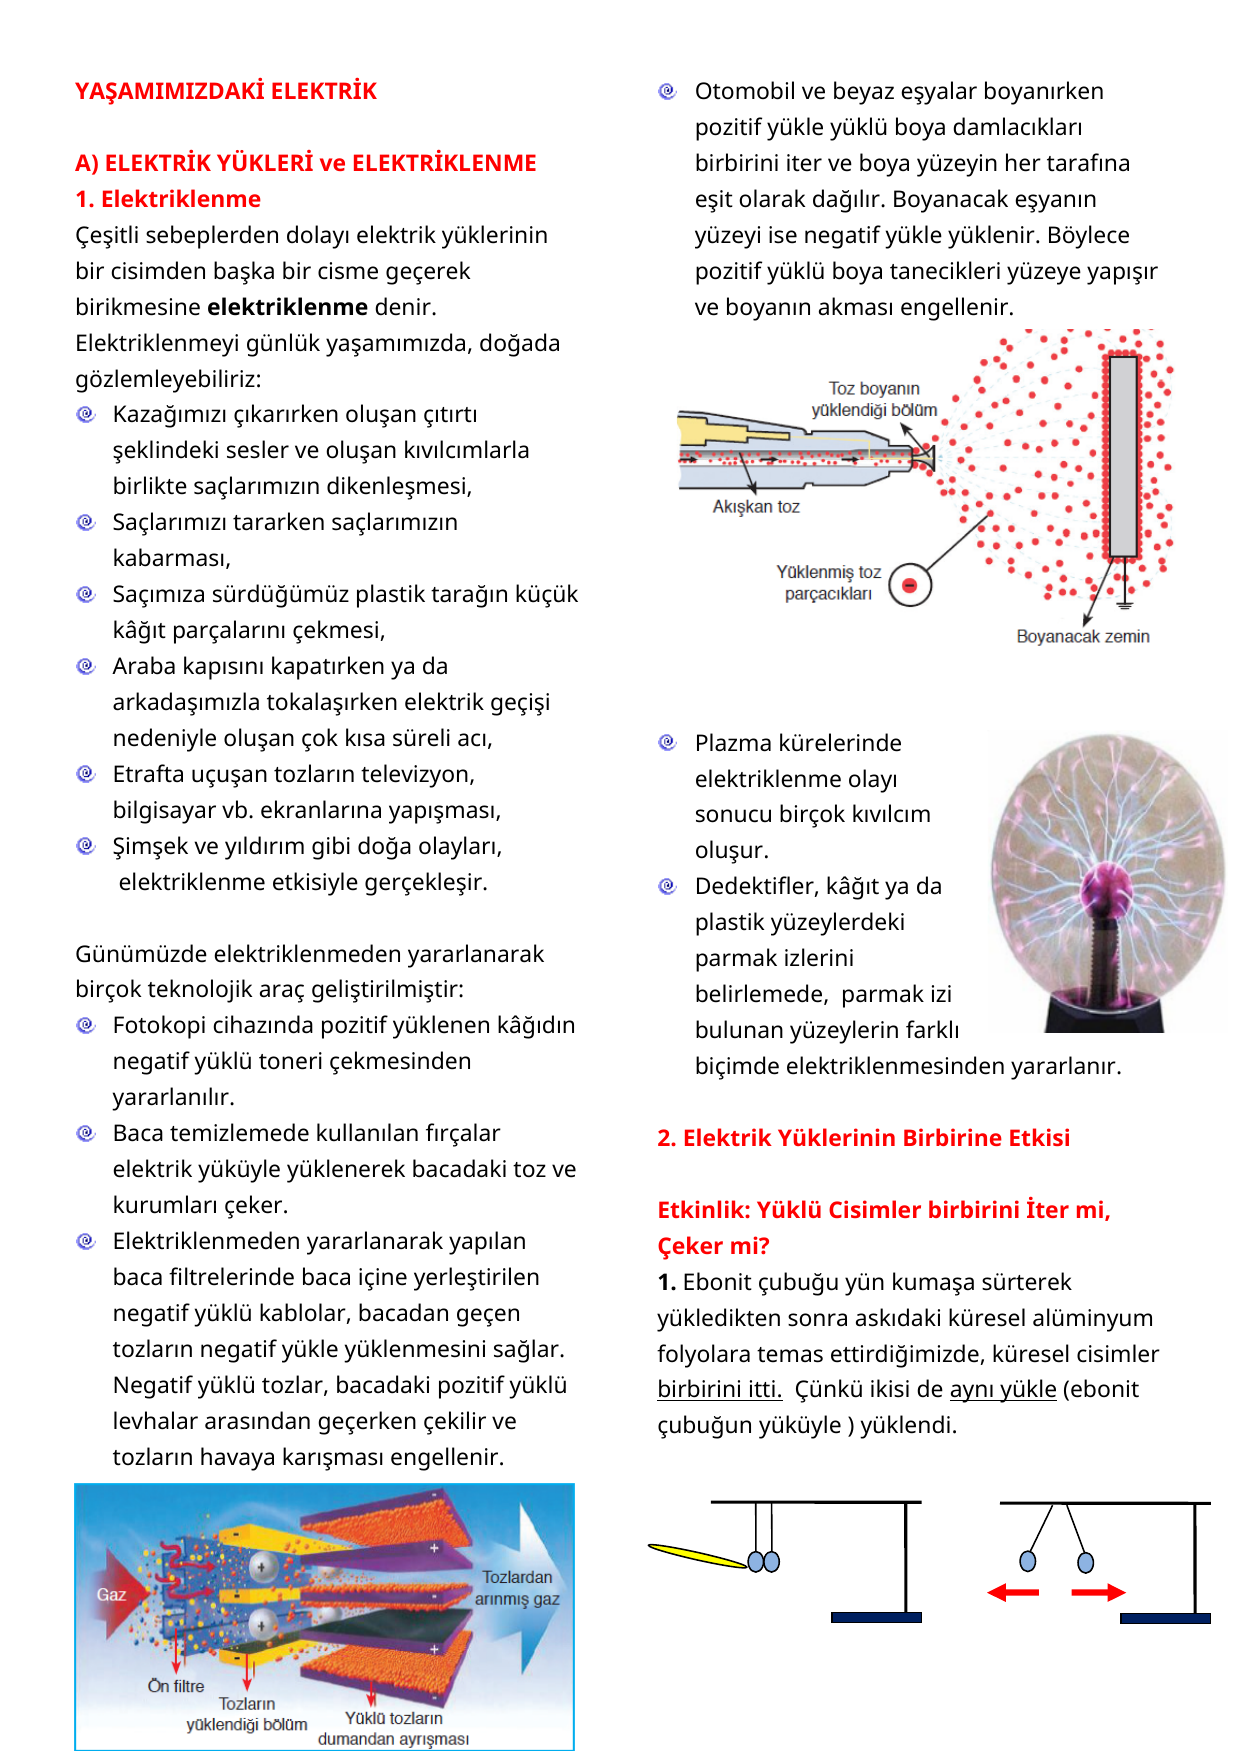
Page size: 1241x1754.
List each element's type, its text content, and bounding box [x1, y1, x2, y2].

picture [76, 1125, 96, 1142]
picture [76, 586, 96, 603]
picture [76, 1233, 96, 1250]
list Fotokopi cihazında pozitif yüklenen kâğıdın negatif yüklü toneri çekmesinden yararlanılır. [75, 1009, 583, 1112]
list Saçlarımızı tararken saçlarımızın kabarması, [75, 506, 583, 573]
picture [658, 83, 677, 100]
list Baca temizlemede kullanılan fırçalar elektrik yüküyle yüklenerek bacadaki toz ve kurumları çeker. [75, 1117, 583, 1220]
list Şimşek ve yıldırım gibi doğa olayları, [75, 830, 583, 861]
list Etkinlik: Yüklü Cisimler birbirini İter mi, Çeker mi? [657, 1194, 1165, 1261]
list Etrafta uçuşan tozların televizyon, bilgisayar vb. ekranlarına yapışması, [75, 758, 583, 825]
list Günümüzde elektriklenmeden yararlanarak birçok teknolojik araç geliştirilmiştir: [75, 937, 583, 1005]
list Elektriklenmeden yararlanarak yapılan baca filtrelerinde baca içine yerleştirilen negatif yüklü kablolar, bacadan geçen tozların negatif yükle yüklenmesini sağlar. Negatif yüklü tozlar, bacadaki pozitif yüklü levhalar arasından geçerken çekilir ve tozların havaya karışması engellenir. [75, 1225, 583, 1472]
list Elektriklenmeyi günlük yaşamımızda, doğada gözlemleyebiliriz: [75, 327, 583, 394]
picture [658, 734, 677, 751]
picture [77, 1486, 572, 1749]
picture [658, 878, 677, 895]
picture [70, 1478, 577, 1751]
picture [76, 658, 96, 675]
picture [76, 514, 96, 531]
list Plazma kürelerinde elektriklenme olayı sonucu birçok kıvılcım oluşur. [657, 727, 1165, 866]
list Araba kapısını kapatırken ya da arkadaşımızla tokalaşırken elektrik geçişi nedeniyle oluşan çok kısa süreli acı, [75, 650, 583, 753]
list 1. Elektriklenme [75, 183, 583, 214]
picture [76, 765, 96, 783]
list Dedektifler, kâğıt ya da plastik yüzeylerdeki parmak izlerini belirlemede, parmak izi bulunan yüzeylerin farklı biçimde elektriklenmesinden yararlanır. [657, 870, 1165, 1081]
picture [76, 1017, 96, 1034]
picture [76, 837, 96, 855]
list YAŞAMIMIZDAKİ ELEKTRİK [75, 75, 583, 106]
picture [987, 730, 1228, 1033]
list Kazağımızı çıkarırken oluşan çıtırtı şeklindeki sesler ve oluşan kıvılcımlarla birlikte saçlarımızın dikenleşmesi, [75, 398, 583, 502]
list 1. Ebonit çubuğu yün kumaşa sürterek yükledikten sonra askıdaki küresel alüminyum folyolara temas ettirdiğimizde, küresel cisimler birbirini itti. Çünkü ikisi de aynı yükle (ebonit çubuğun yüküyle ) yüklendi. [657, 1266, 1165, 1441]
list Saçımıza sürdüğümüz plastik tarağın küçük kâğıt parçalarını çekmesi, [75, 578, 583, 645]
list Çeşitli sebeplerden dolayı elektrik yüklerinin bir cisimden başka bir cisme geçerek birikmesine elektriklenme denir. [75, 219, 583, 322]
list A) ELEKTRİK YÜKLERİ ve ELEKTRİKLENME [75, 147, 583, 178]
picture [76, 406, 96, 423]
list Otomobil ve beyaz eşyalar boyanırken pozitif yükle yüklü boya damlacıkları birbirini iter ve boya yüzeyin her tarafına eşit olarak dağılır. Boyanacak eşyanın yüzeyi ise negatif yükle yüklenir. Böylece pozitif yüklü boya tanecikleri yüzeye yapışır ve boyanın akması engellenir. [657, 75, 1165, 322]
list 2. Elektrik Yüklerinin Birbirine Etkisi [657, 1122, 1165, 1153]
list elektriklenme etkisiyle gerçekleşir. [112, 866, 583, 897]
picture [676, 329, 1183, 648]
